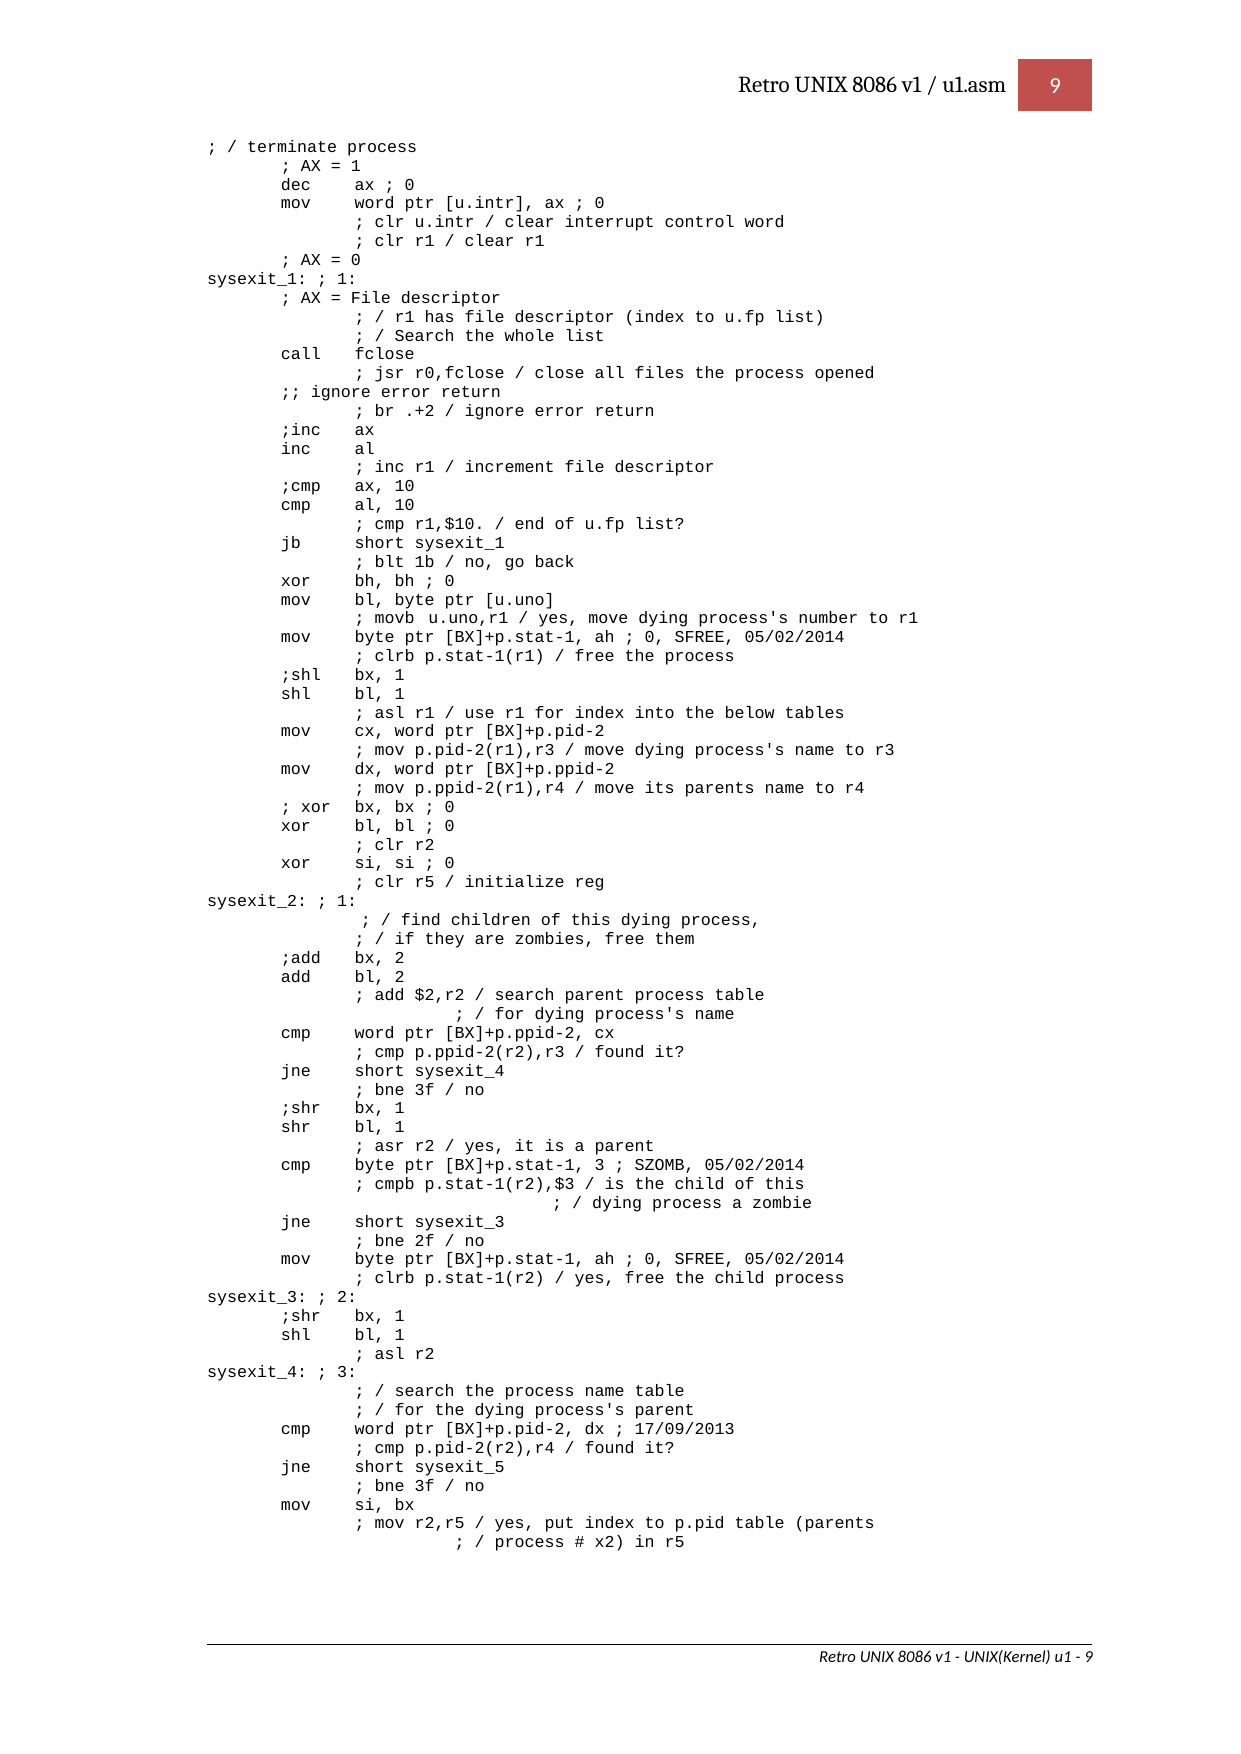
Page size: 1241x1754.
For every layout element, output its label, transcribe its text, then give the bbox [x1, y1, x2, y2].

text xor bh, bh ; 0 [207, 572, 1092, 591]
text mov dx, word ptr [BX]+p.ppid-2 [207, 761, 1092, 779]
text ; AX = 0 [207, 252, 1092, 271]
text sysexit_1: ; 1: [207, 271, 1092, 289]
text jne short sysexit_3 [207, 1213, 1092, 1232]
text sysexit_3: ; 2: [207, 1289, 1092, 1307]
text ;; ignore error return [207, 384, 1092, 402]
text dec ax ; 0 [207, 176, 1092, 195]
text shl bl, 1 [207, 1326, 1092, 1345]
text ; clr r2 [207, 836, 1092, 855]
text xor bl, bl ; 0 [207, 817, 1092, 836]
text ;cmp ax, 10 [207, 478, 1092, 497]
text ; / search the process name table [207, 1383, 1092, 1402]
text ; bne 3f / no [207, 1477, 1092, 1496]
text ; / for dying process's name [207, 1006, 1092, 1025]
text cmp word ptr [BX]+p.pid-2, dx ; 17/09/2013 [207, 1421, 1092, 1439]
text ; asr r2 / yes, it is a parent [207, 1138, 1092, 1157]
text ; / process # x2) in r5 [207, 1534, 1092, 1553]
text ; movb u.uno,r1 / yes, move dying process's number to r1 [207, 610, 1092, 629]
text jne short sysexit_4 [207, 1062, 1092, 1081]
text ; clr r1 / clear r1 [207, 233, 1092, 252]
text cmp al, 10 [207, 497, 1092, 516]
text mov si, bx [207, 1496, 1092, 1515]
text ; / Search the whole list [207, 327, 1092, 346]
text ; clrb p.stat-1(r2) / yes, free the child process [207, 1270, 1092, 1289]
text ; / terminate process [207, 138, 1092, 157]
text ; jsr r0,fclose / close all files the process opened [207, 365, 1092, 384]
text ;shr bx, 1 [207, 1307, 1092, 1326]
text ; xor bx, bx ; 0 [207, 798, 1092, 817]
text mov byte ptr [BX]+p.stat-1, ah ; 0, SFREE, 05/02/2014 [207, 629, 1092, 648]
text ; br .+2 / ignore error return [207, 402, 1092, 421]
text ; cmp p.ppid-2(r2),r3 / found it? [207, 1043, 1092, 1062]
text jne short sysexit_5 [207, 1458, 1092, 1477]
text mov byte ptr [BX]+p.stat-1, ah ; 0, SFREE, 05/02/2014 [207, 1251, 1092, 1270]
text ;shr bx, 1 [207, 1100, 1092, 1119]
text ; / r1 has file descriptor (index to u.fp list) [207, 308, 1092, 327]
text ; / find children of this dying process, [207, 912, 1092, 930]
text sysexit_4: ; 3: [207, 1364, 1092, 1383]
text ; AX = 1 [207, 157, 1092, 176]
text ; inc r1 / increment file descriptor [207, 459, 1092, 478]
text ; cmpb p.stat-1(r2),$3 / is the child of this [207, 1176, 1092, 1194]
text ; / for the dying process's parent [207, 1402, 1092, 1421]
text ; clr u.intr / clear interrupt control word [207, 214, 1092, 233]
text cmp byte ptr [BX]+p.stat-1, 3 ; SZOMB, 05/02/2014 [207, 1157, 1092, 1176]
text add bl, 2 [207, 968, 1092, 987]
text mov cx, word ptr [BX]+p.pid-2 [207, 723, 1092, 742]
text ; / if they are zombies, free them [207, 930, 1092, 949]
text sysexit_2: ; 1: [207, 893, 1092, 912]
text call fclose [207, 346, 1092, 365]
text mov bl, byte ptr [u.uno] [207, 591, 1092, 610]
text ; bne 2f / no [207, 1232, 1092, 1251]
text jb short sysexit_1 [207, 534, 1092, 553]
text shl bl, 1 [207, 685, 1092, 704]
text cmp word ptr [BX]+p.ppid-2, cx [207, 1025, 1092, 1043]
text ; asl r2 [207, 1345, 1092, 1364]
text ; / dying process a zombie [207, 1194, 1092, 1213]
text ; bne 3f / no [207, 1081, 1092, 1100]
text ; blt 1b / no, go back [207, 553, 1092, 572]
text ; AX = File descriptor [207, 289, 1092, 308]
text ; cmp r1,$10. / end of u.fp list? [207, 516, 1092, 534]
text ; add $2,r2 / search parent process table [207, 987, 1092, 1006]
text ;inc ax [207, 421, 1092, 440]
text ; mov r2,r5 / yes, put index to p.pid table (parents [207, 1515, 1092, 1534]
text ;add bx, 2 [207, 949, 1092, 968]
text ;shl bx, 1 [207, 666, 1092, 685]
text ; cmp p.pid-2(r2),r4 / found it? [207, 1439, 1092, 1458]
text ; mov p.pid-2(r1),r3 / move dying process's name to r3 [207, 742, 1092, 761]
text ; mov p.ppid-2(r1),r4 / move its parents name to r4 [207, 779, 1092, 798]
text ; clr r5 / initialize reg [207, 874, 1092, 893]
text ; clrb p.stat-1(r1) / free the process [207, 648, 1092, 666]
text shr bl, 1 [207, 1119, 1092, 1138]
text mov word ptr [u.intr], ax ; 0 [207, 195, 1092, 214]
text xor si, si ; 0 [207, 855, 1092, 874]
text inc al [207, 440, 1092, 459]
text ; asl r1 / use r1 for index into the below tables [207, 704, 1092, 723]
